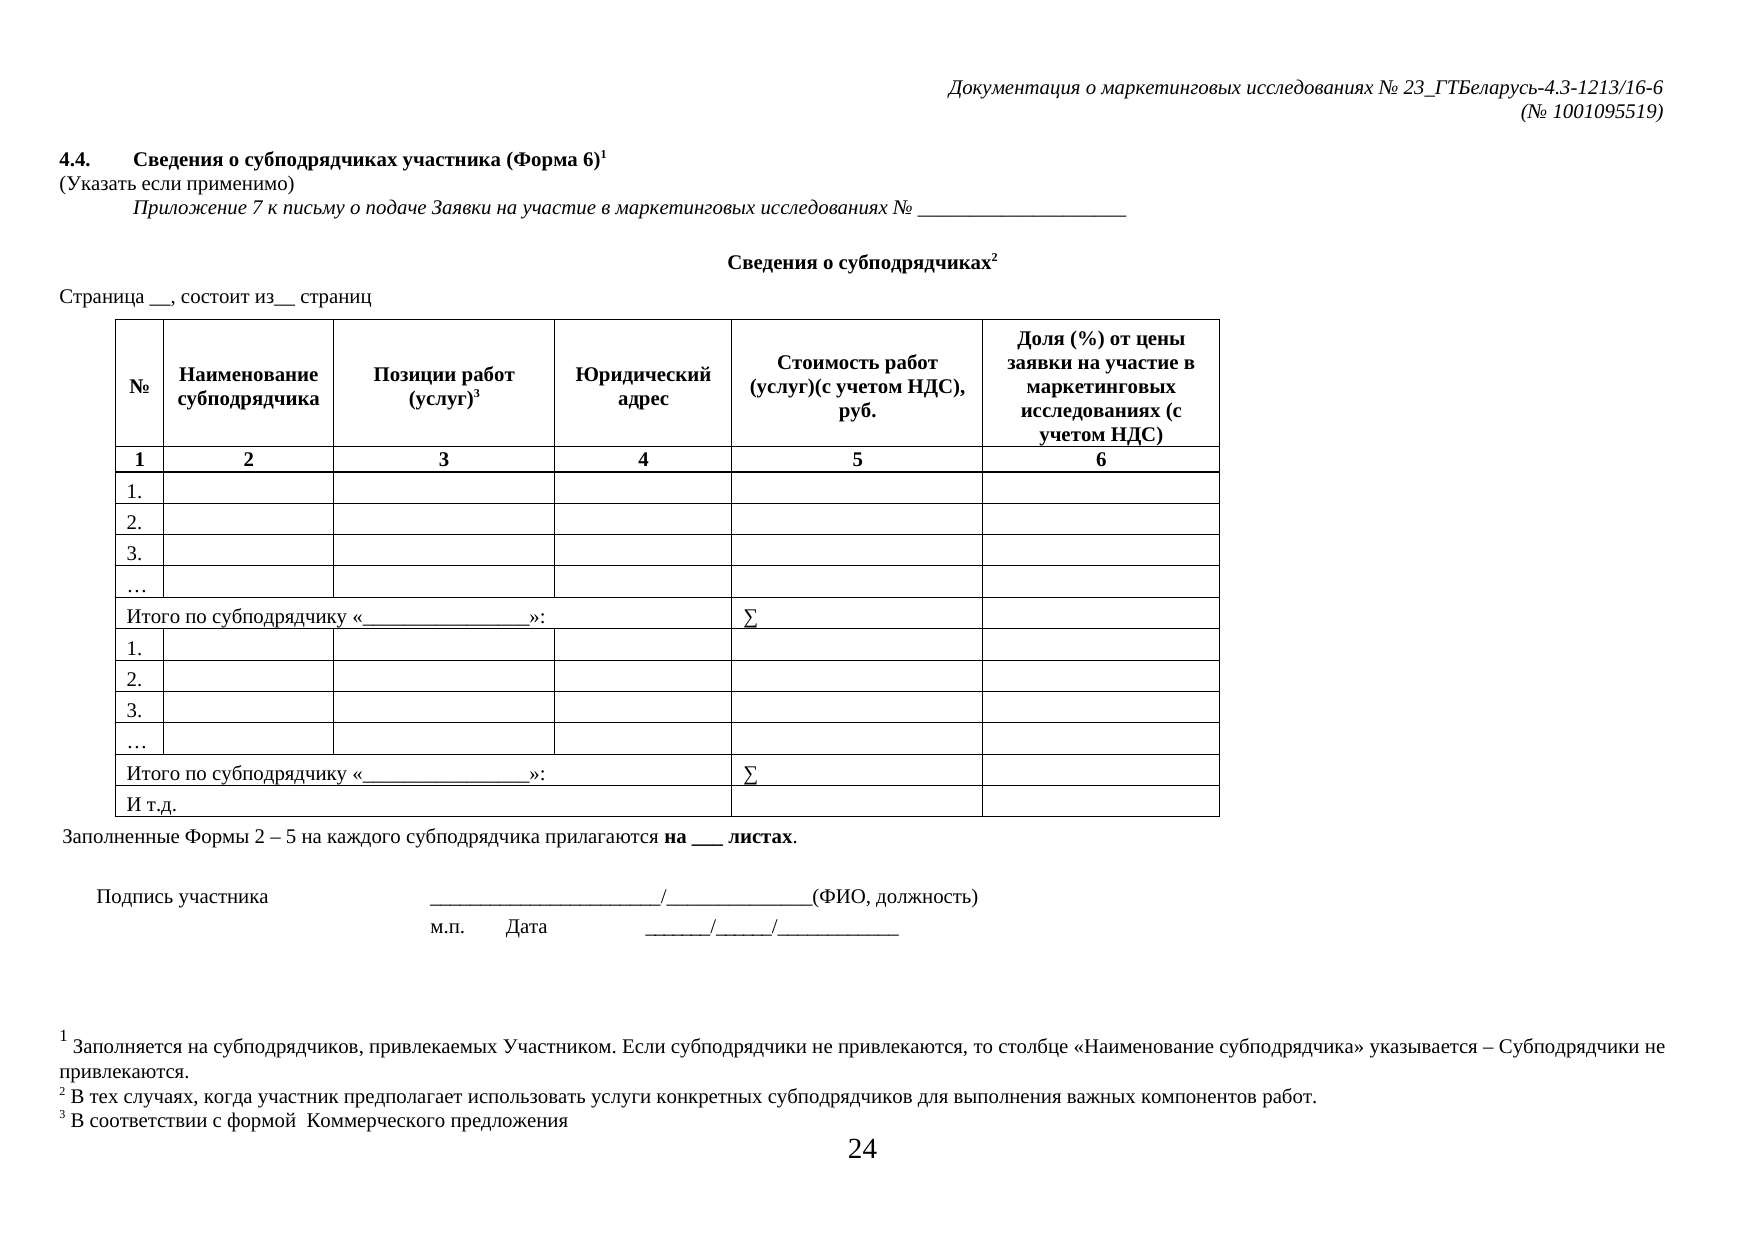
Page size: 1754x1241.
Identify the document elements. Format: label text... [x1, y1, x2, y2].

table_cell 6 [983, 447, 1219, 471]
table_cell [334, 692, 554, 722]
table_cell 5 [732, 447, 982, 471]
table_header Юридический адрес [555, 320, 731, 446]
table_cell [983, 692, 1219, 722]
table_cell [983, 504, 1219, 534]
table_cell [555, 723, 731, 753]
table_cell [164, 723, 333, 753]
table_cell [732, 723, 982, 753]
table_cell [555, 473, 731, 503]
table_header № [116, 320, 163, 446]
table_cell Итого по субподрядчику «________________»: [116, 598, 731, 628]
table_cell 1. [116, 629, 163, 659]
table_cell 2. [116, 661, 163, 691]
table_cell ∑ [732, 755, 982, 785]
table_cell [164, 661, 333, 691]
table_header Доля (%) от цены заявки на участие в маркетинговых исследованиях (с учетом НДС) [983, 320, 1219, 446]
table_cell 4 [555, 447, 731, 471]
table_cell Итого по субподрядчику «________________»: [116, 755, 731, 785]
table_cell [732, 535, 982, 565]
text Сведения о субподрядчиках [59, 250, 1665, 274]
table_cell [164, 504, 333, 534]
table_cell [732, 473, 982, 503]
table_cell [164, 566, 333, 597]
table_cell 3. [116, 535, 163, 565]
table_cell 2. [116, 504, 163, 534]
table_cell [164, 473, 333, 503]
table_cell [983, 535, 1219, 565]
table_cell [555, 566, 731, 597]
table_header Стоимость работ (услуг)(с учетом НДС), руб. [732, 320, 982, 446]
table_cell [983, 629, 1219, 659]
table_cell [555, 629, 731, 659]
table_cell [164, 535, 333, 565]
table_cell [732, 504, 982, 534]
table_cell 2 [164, 447, 333, 471]
table_cell [555, 692, 731, 722]
table_cell 3. [116, 692, 163, 722]
table_cell [732, 786, 982, 816]
table_cell [334, 661, 554, 691]
table_cell [732, 629, 982, 659]
text Заполненные Формы 2 – 5 на каждого субподрядчика прилагаются на ___ листах. [62, 823, 1665, 848]
table_cell 1 [116, 447, 163, 471]
table_cell [983, 755, 1219, 785]
text (Указать если применимо) [59, 171, 1665, 195]
text Подпись участника /______________(ФИО, должность) [96, 884, 1665, 908]
table_cell [334, 535, 554, 565]
table_cell ∑ [732, 598, 982, 628]
table_cell [334, 473, 554, 503]
table_cell 1. [116, 473, 163, 503]
text Приложение 7 к письму о подаче Заявки на участие в маркетинговых исследованиях № ____________________ [59, 195, 1665, 219]
text м.п. Дата / / [326, 914, 1665, 938]
table_cell … [116, 723, 163, 753]
table_cell [983, 786, 1219, 816]
table_cell [983, 661, 1219, 691]
text Страница __, состоит из__ страниц [59, 284, 1665, 308]
table_cell [732, 661, 982, 691]
table_cell [334, 629, 554, 659]
list Сведения о субподрядчиках участника (Форма 6) [59, 147, 1665, 171]
table_cell [983, 473, 1219, 503]
table_cell [983, 723, 1219, 753]
table_cell 3 [334, 447, 554, 471]
table_cell И т.д. [116, 786, 731, 816]
table_cell [334, 504, 554, 534]
table_header Позиции работ (услуг) [334, 320, 554, 446]
table_cell [555, 661, 731, 691]
table_cell [334, 723, 554, 753]
table_cell [164, 692, 333, 722]
table_cell [555, 535, 731, 565]
table_cell [555, 504, 731, 534]
table_cell [334, 566, 554, 597]
table_cell … [116, 566, 163, 597]
table_header Наименование субподрядчика [164, 320, 333, 446]
table_cell [164, 629, 333, 659]
table_cell [732, 566, 982, 597]
table_cell [732, 692, 982, 722]
table_cell [983, 566, 1219, 597]
table_cell [983, 598, 1219, 628]
